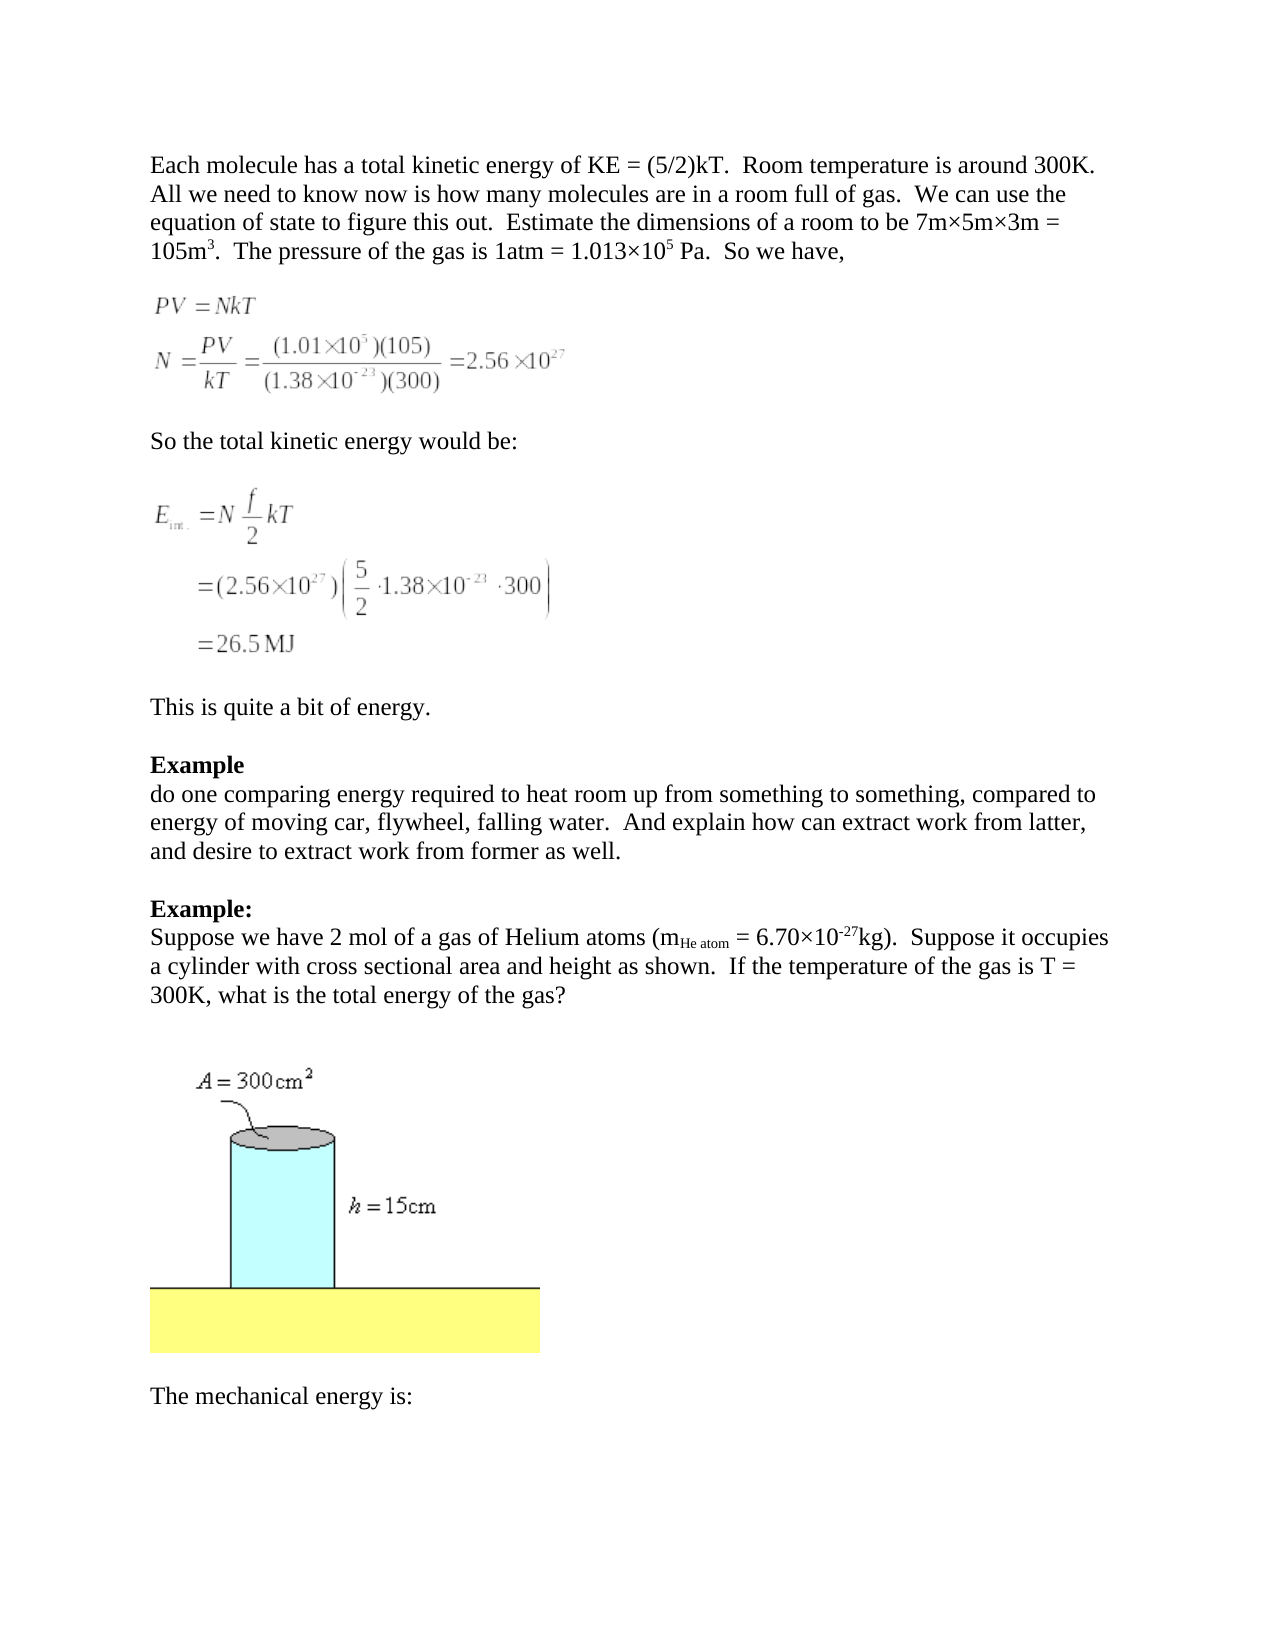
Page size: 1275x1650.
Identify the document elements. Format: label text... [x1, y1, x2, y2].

text Suppose we have 2 mol of a gas of Helium atoms (mHe atom = 6.70×10-27kg). Suppose it occupies a cylinder with cross sectional area and height as shown. If the temperature of the gas is T = 300K, what is the total energy of the gas? [150, 922, 1125, 1009]
picture [150, 1037, 540, 1353]
text The mechanical energy is: [150, 1381, 1125, 1410]
text This is quite a bit of energy. [150, 692, 1125, 721]
text So the total kinetic energy would be: [150, 426, 1125, 455]
text Example [150, 750, 1125, 779]
text Each molecule has a total kinetic energy of KE = (5/2)kT. Room temperature is around 300K. All we need to know now is how many molecules are in a room full of gas. We can use the equation of state to figure this out. Estimate the dimensions of a room to be 7m×5m×3m = 105m3. The pressure of the gas is 1atm = 1.013×105 So we have, [150, 150, 1125, 265]
text do one comparing energy required to heat room up from something to something, compared to energy of moving car, flywheel, falling water. And explain how can extract work from latter, and desire to extract work from former as well. [150, 779, 1125, 865]
text Example: [150, 894, 1125, 922]
